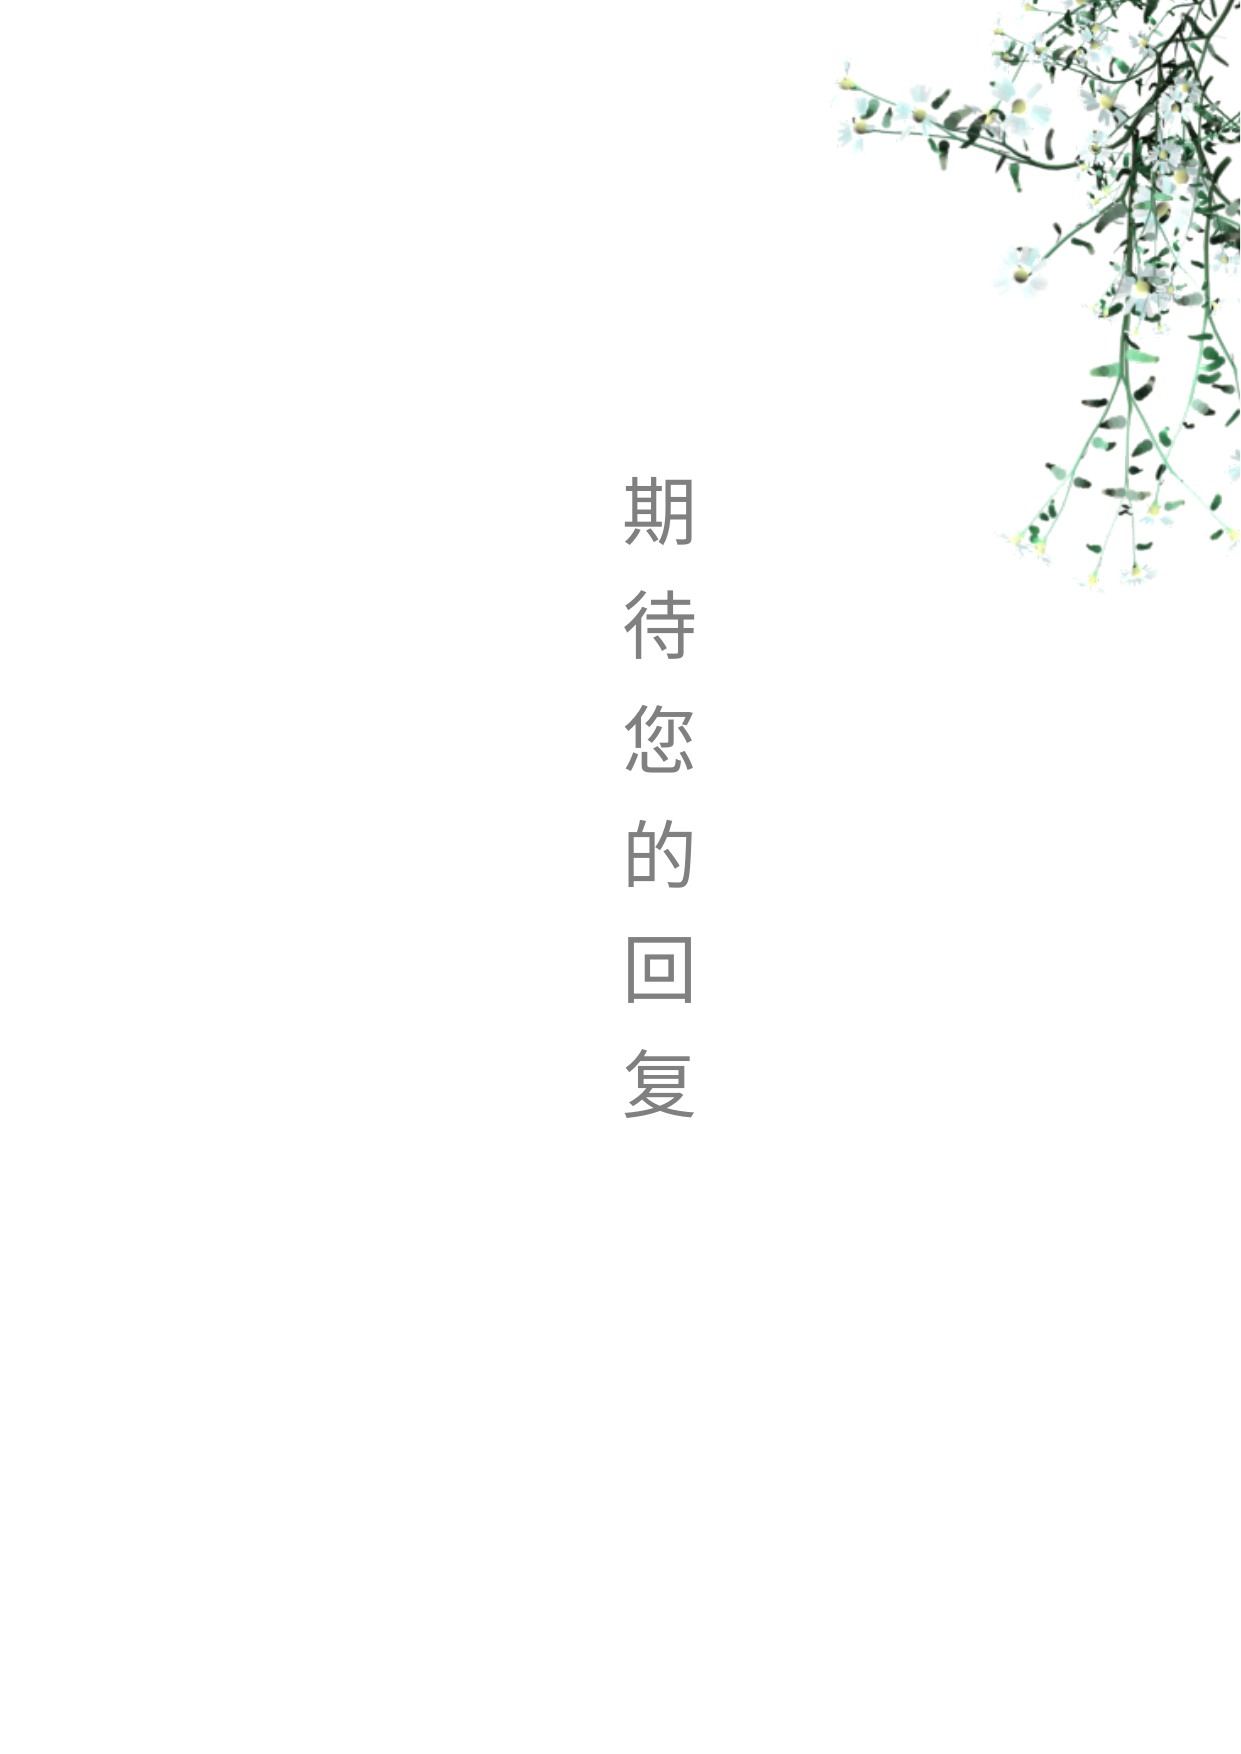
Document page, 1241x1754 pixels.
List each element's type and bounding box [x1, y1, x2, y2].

picture [784, 0, 1241, 727]
